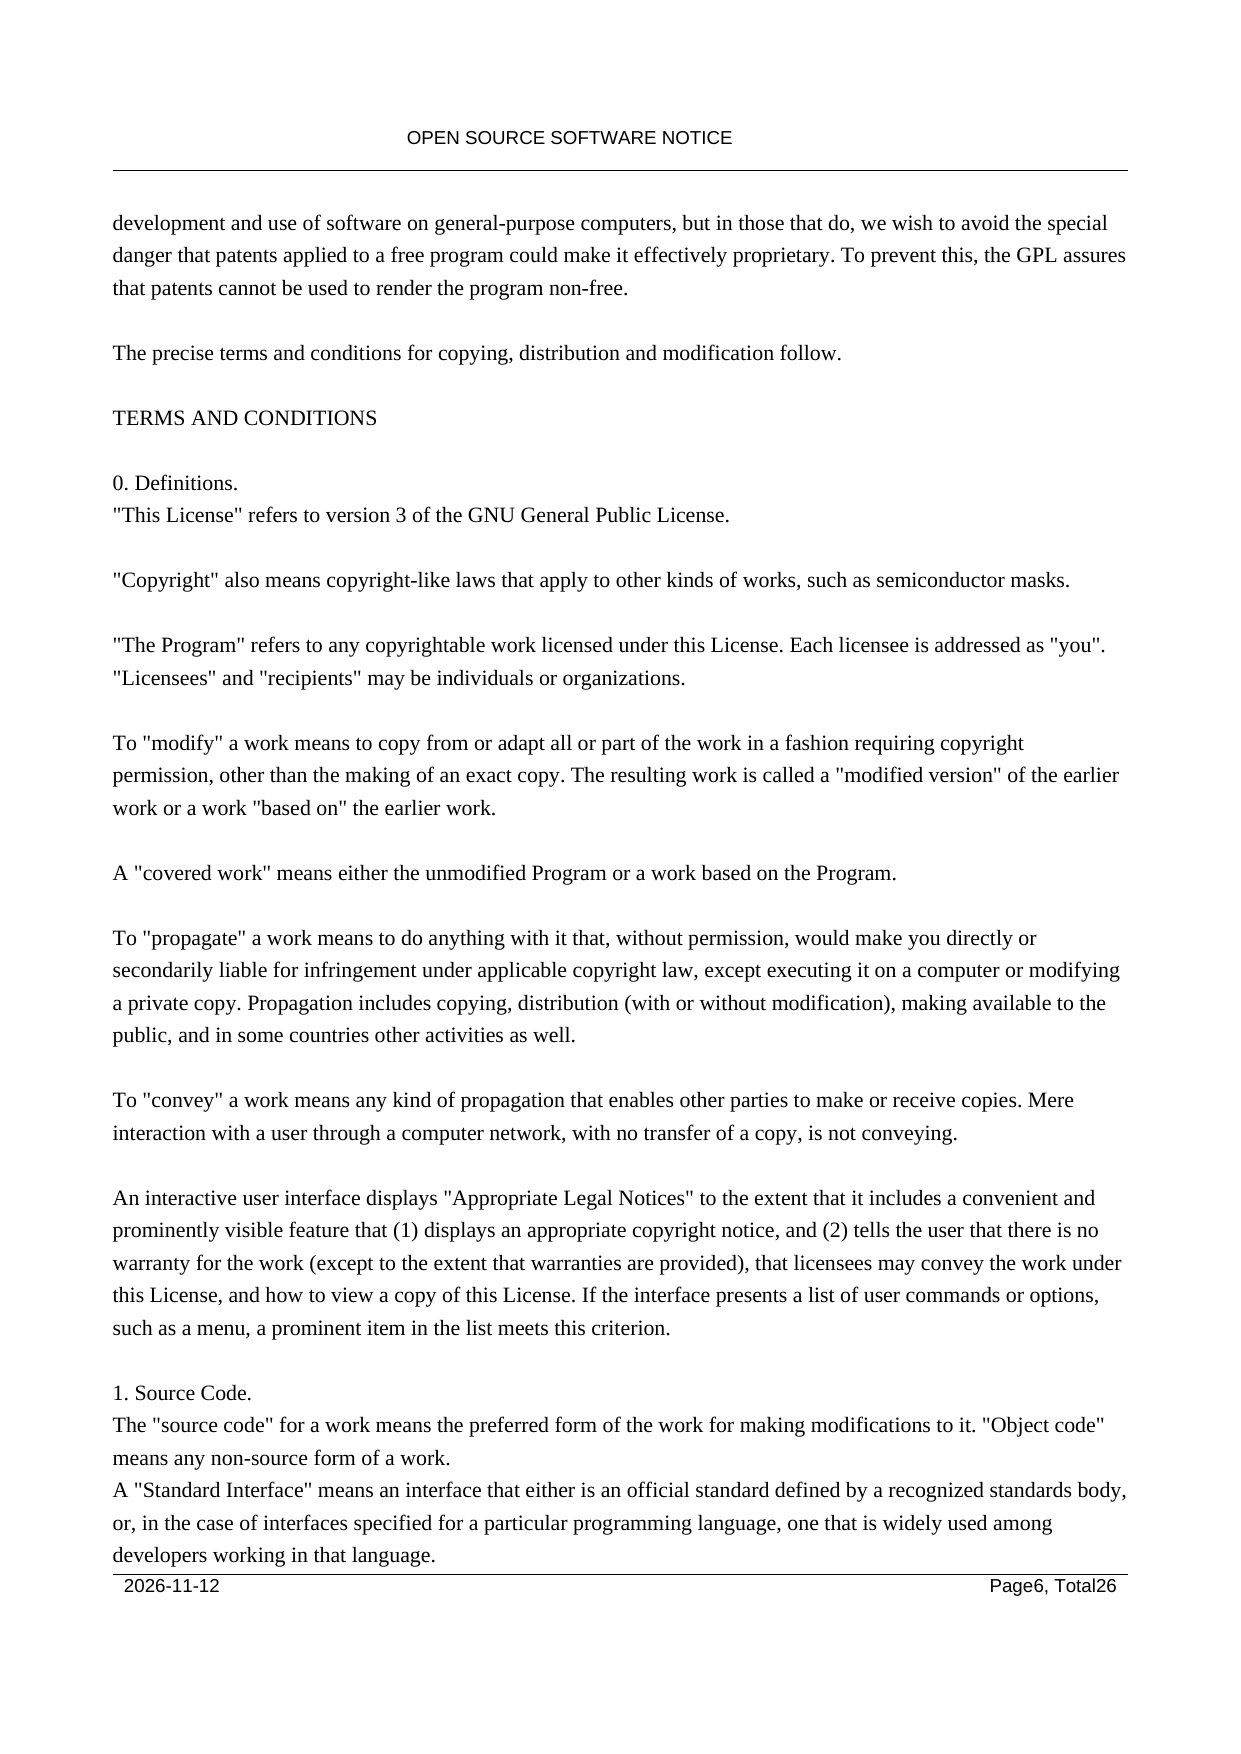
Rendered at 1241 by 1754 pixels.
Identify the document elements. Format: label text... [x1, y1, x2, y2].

text The precise terms and conditions for copying, distribution and modification follow. [112, 336, 1128, 369]
text "Copyright" also means copyright-like laws that apply to other kinds of works, such as semiconductor masks. [112, 564, 1128, 596]
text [112, 206, 1128, 304]
text TERMS AND CONDITIONS [112, 401, 1128, 434]
text To "modify" a work means to copy from or adapt all or part of the work in a fashion requiring copyright permission, other than the making of an exact copy. The resulting work is called a "modified version" of the earlier work or a work "based on" the earlier work. [112, 726, 1128, 824]
text "The Program" refers to any copyrightable work licensed under this License. Each licensee is addressed as "you". "Licensees" and "recipients" may be individuals or organizations. [112, 629, 1128, 694]
text A "Standard Interface" means an interface that either is an official standard defined by a recognized standards body, or, in the case of interfaces specified for a particular programming language, one that is widely used among developers working in that language. [112, 1474, 1128, 1571]
text An interactive user interface displays "Appropriate Legal Notices" to the extent that it includes a convenient and prominently visible feature that (1) displays an appropriate copyright notice, and (2) tells the user that there is no warranty for the work (except to the extent that warranties are provided), that licensees may convey the work under this License, and how to view a copy of this License. If the interface presents a list of user commands or options, such as a menu, a prominent item in the list meets this criterion. [112, 1181, 1128, 1344]
text To "convey" a work means any kind of propagation that enables other parties to make or receive copies. Mere interaction with a user through a computer network, with no transfer of a copy, is not conveying. [112, 1084, 1128, 1149]
text 0. Definitions. [112, 466, 1128, 499]
text 1. Source Code. [112, 1376, 1128, 1409]
text The "source code" for a work means the preferred form of the work for making modifications to it. "Object code" means any non-source form of a work. [112, 1409, 1128, 1474]
text A "covered work" means either the unmodified Program or a work based on the Program. [112, 856, 1128, 889]
text "This License" refers to version 3 of the GNU General Public License. [112, 499, 1128, 531]
text To "propagate" a work means to do anything with it that, without permission, would make you directly or secondarily liable for infringement under applicable copyright law, except executing it on a computer or modifying a private copy. Propagation includes copying, distribution (with or without modification), making available to the public, and in some countries other activities as well. [112, 921, 1128, 1051]
